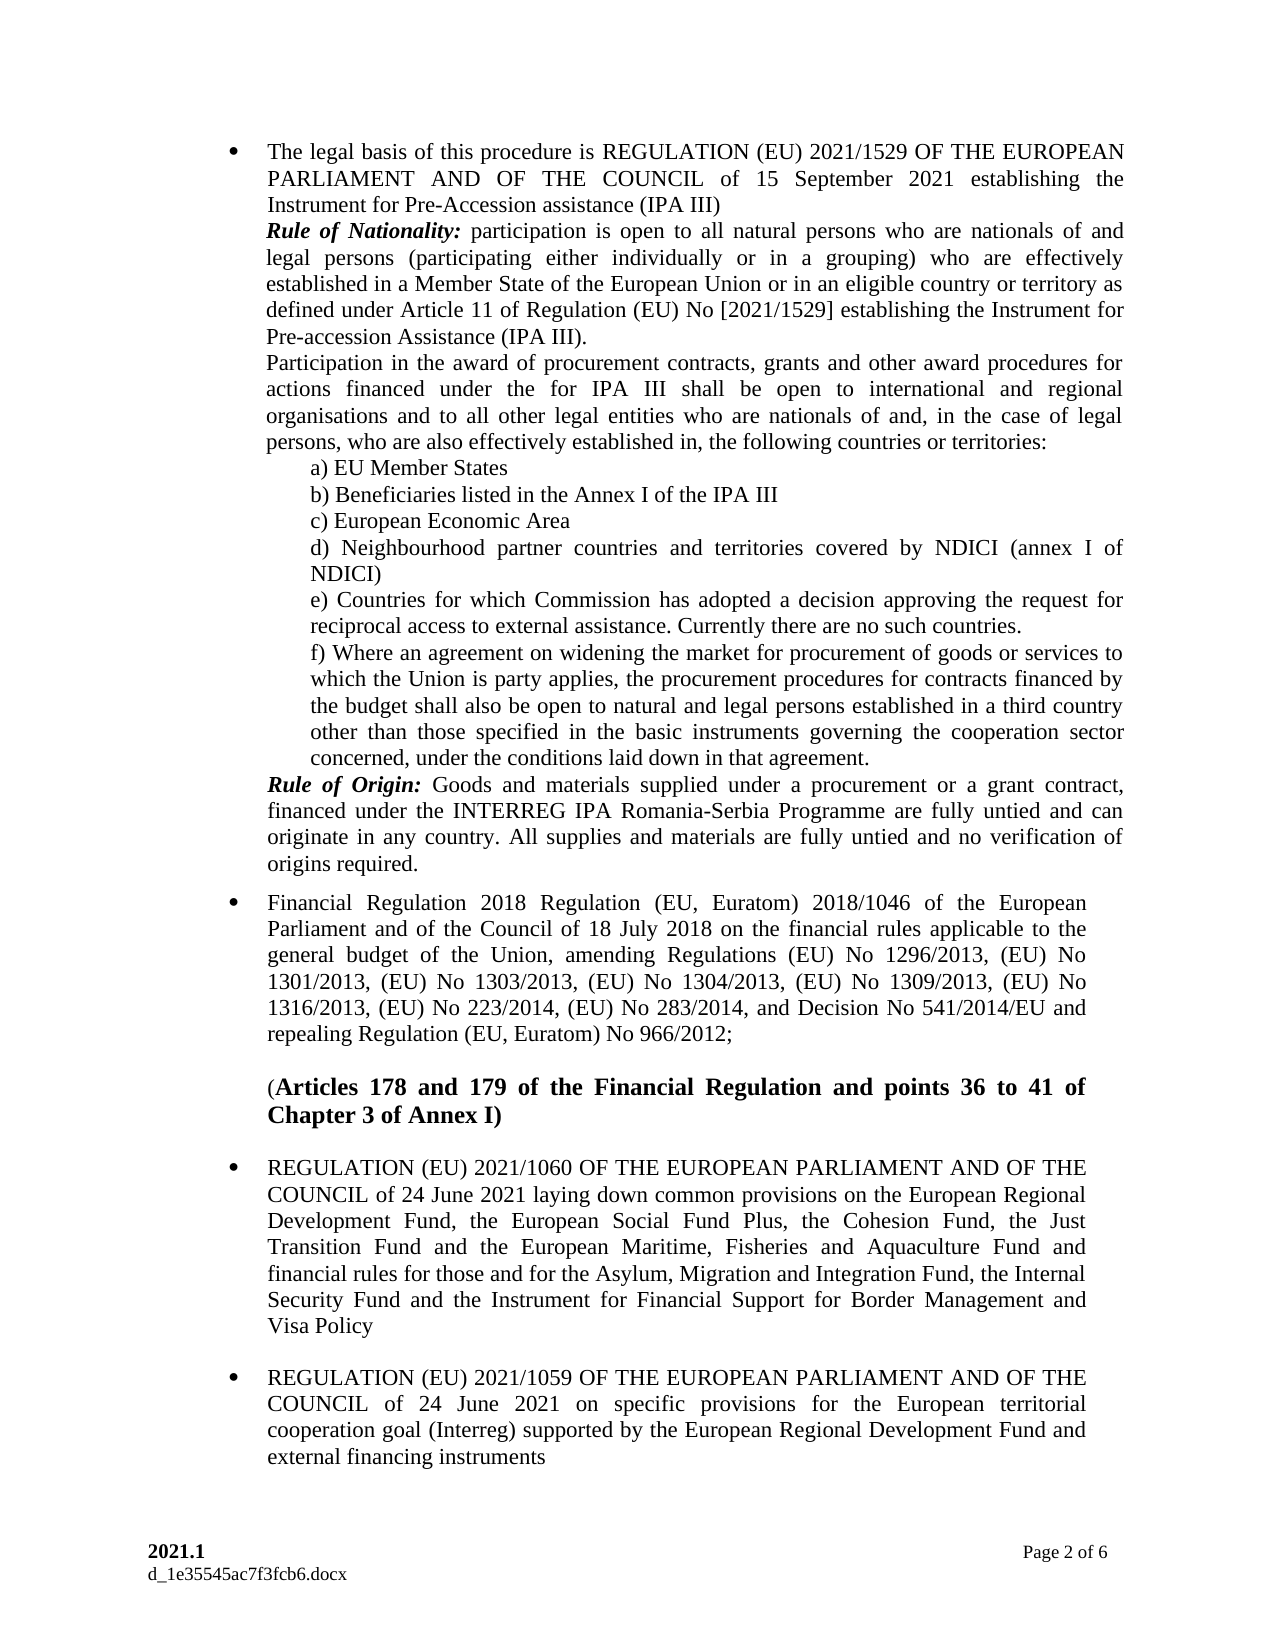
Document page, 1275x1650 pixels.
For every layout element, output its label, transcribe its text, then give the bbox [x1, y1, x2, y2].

text Rule of Nationality: participation is open to all natural persons who are nationals of and legal persons (participating either individually or in a grouping) who are effectively established in a Member State of the European Union or in an eligible country or territory as defined under Article 11 of Regulation (EU) No [2021/1529] establishing the Instrument for Pre-accession Assistance (IPA III). [266, 217, 1125, 349]
text a) EU Member States [266, 454, 1125, 481]
text Participation in the award of procurement contracts, grants and other award procedures for actions financed under the for IPA III shall be open to international and regional organisations and to all other legal entities who are nationals of and, in the case of legal persons, who are also effectively established in, the following countries or territories: [266, 349, 1125, 454]
list Financial Regulation 2018 Regulation (EU, Euratom) 2018/1046 of the European Parliament and of the Council of 18 July 2018 on the financial rules applicable to the general budget of the Union, amending Regulations (EU) No 1296/2013, (EU) No 1301/2013, (EU) No 1303/2013, (EU) No 1304/2013, (EU) No 1309/2013, (EU) No 1316/2013, (EU) No 223/2014, (EU) No 283/2014, and Decision No 541/2014/EU and repealing Regulation (EU, Euratom) No 966/2012; [229, 889, 1087, 1047]
text c) European Economic Area [266, 507, 1125, 533]
text d) Neighbourhood partner countries and territories covered by NDICI (annex I of NDICI) [310, 533, 1125, 586]
text b) Beneficiaries listed in the Annex I of the IPA III [266, 481, 1125, 507]
text e) Countries for which Commission has adopted a decision approving the request for reciprocal access to external assistance. Currently there are no such countries. [310, 586, 1125, 639]
text f) Where an agreement on widening the market for procurement of goods or services to which the Union is party applies, the procurement procedures for contracts financed by the budget shall also be open to natural and legal persons established in a third country other than those specified in the basic instruments governing the cooperation sector concerned, under the conditions laid down in that agreement. [310, 639, 1125, 771]
list The legal basis of this procedure is REGULATION (EU) 2021/1529 OF THE EUROPEAN PARLIAMENT AND OF THE COUNCIL of 15 September 2021 establishing the Instrument for Pre-Accession assistance (IPA III) [229, 138, 1125, 217]
list REGULATION (EU) 2021/1059 OF THE EUROPEAN PARLIAMENT AND OF THE COUNCIL of 24 June 2021 on specific provisions for the European territorial cooperation goal (Interreg) supported by the European Regional Development Fund and external financing instruments [229, 1364, 1087, 1469]
list REGULATION (EU) 2021/1060 OF THE EUROPEAN PARLIAMENT AND OF THE COUNCIL of 24 June 2021 laying down common provisions on the European Regional Development Fund, the European Social Fund Plus, the Cohesion Fund, the Just Transition Fund and the European Maritime, Fisheries and Aquaculture Fund and financial rules for those and for the Asylum, Migration and Integration Fund, the Internal Security Fund and the Instrument for Financial Support for Border Management and Visa Policy [229, 1154, 1087, 1339]
text Rule of Origin: Goods and materials supplied under a procurement or a grant contract, financed under the INTERREG IPA Romania-Serbia Programme are fully untied and can originate in any country. All supplies and materials are fully untied and no verification of origins required. [267, 771, 1125, 876]
text (Articles 178 and 179 of the Financial Regulation and points 36 to 41 of Chapter 3 of Annex I) [267, 1072, 1087, 1129]
